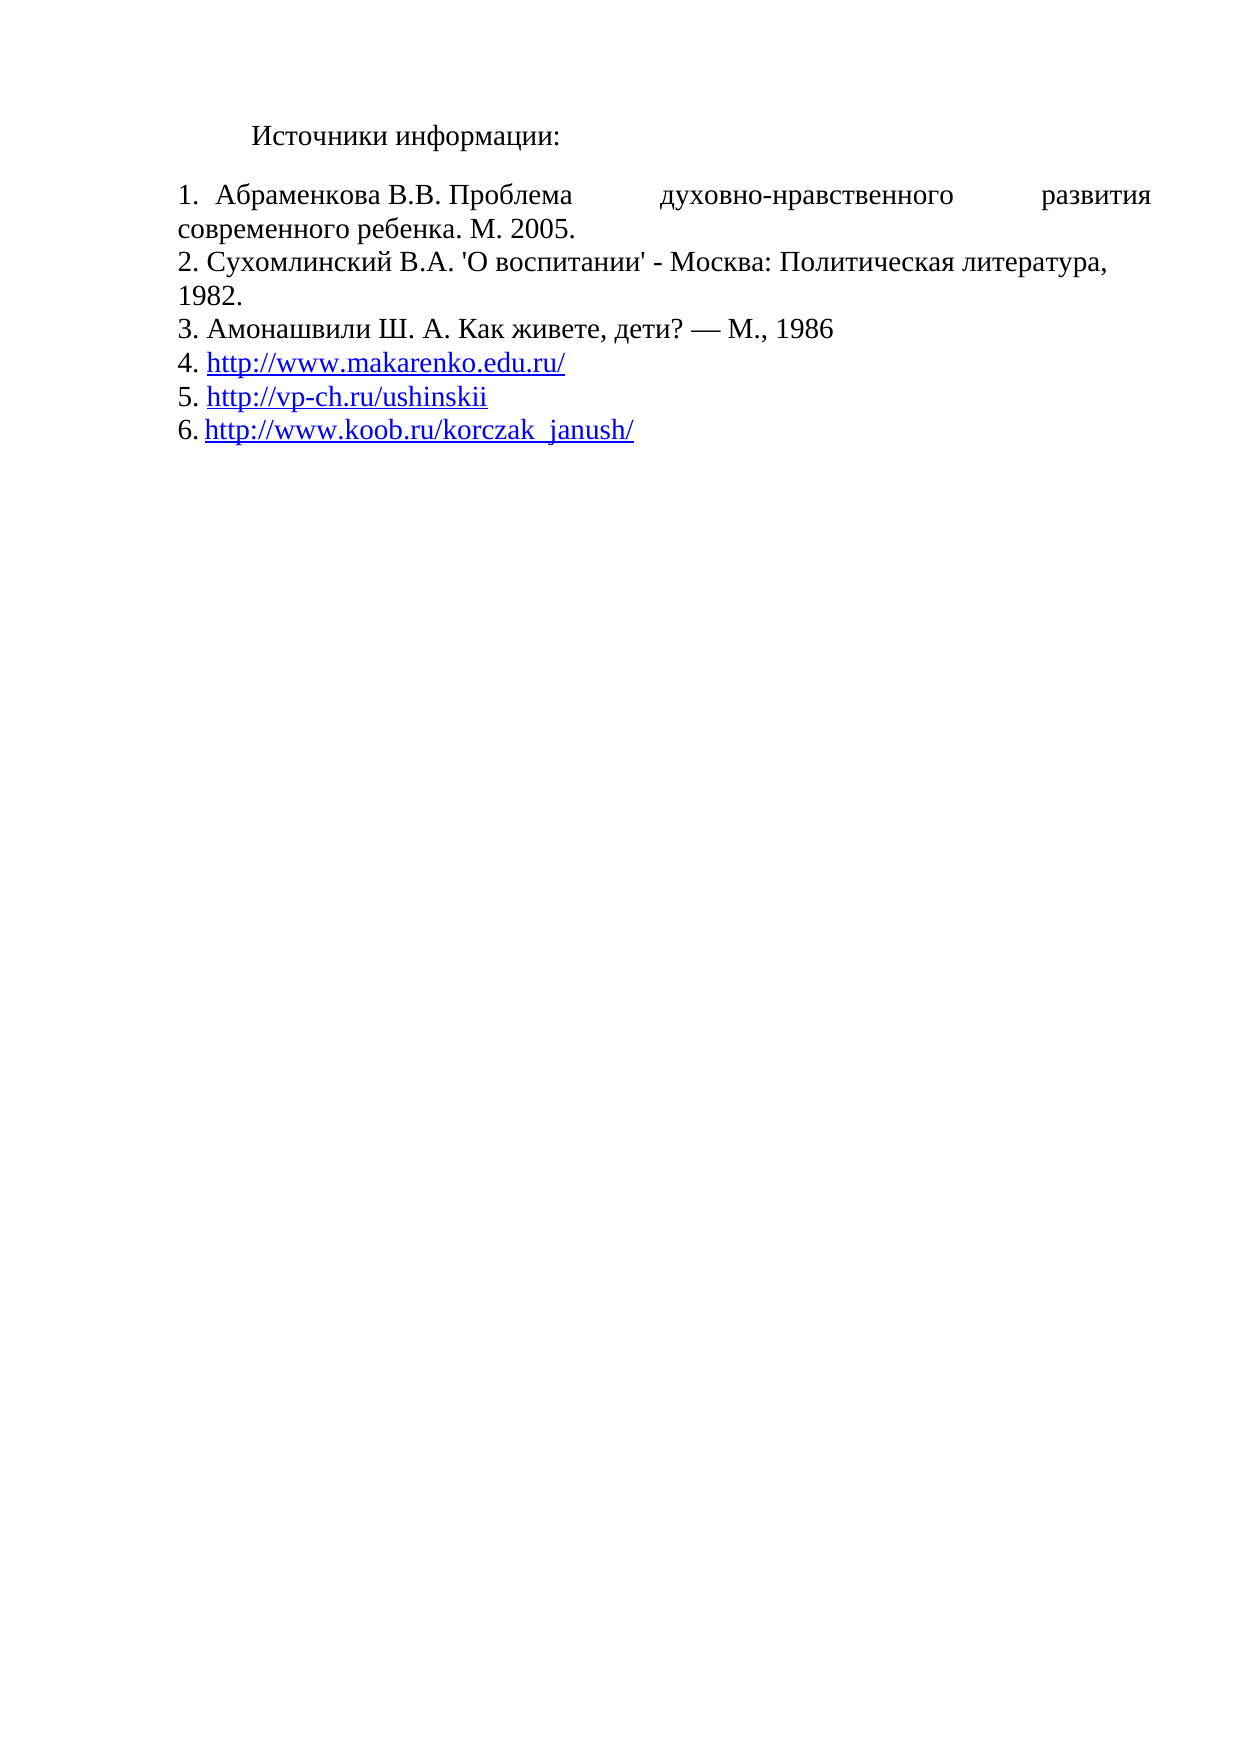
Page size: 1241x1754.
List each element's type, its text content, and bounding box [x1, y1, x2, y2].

text 6. http://www.koob.ru/korczak_janush/ [177, 412, 1152, 446]
text 2. Сухомлинский В.А. 'О воспитании' - Москва: Политическая литература, 1982. [177, 244, 1152, 312]
text 4. http://www.makarenko.edu.ru/ [177, 345, 1152, 379]
text 3. Амонашвили Ш. А. Как живете, дети? — М., 1986 [177, 312, 1152, 345]
text 5. http://vp-ch.ru/ushinskii [177, 379, 1152, 412]
list Абраменкова В.В. Проблема духовно-нравственного развития современного ребенка. М. 2005. [177, 177, 1152, 244]
text Источники информации: [177, 118, 1152, 152]
